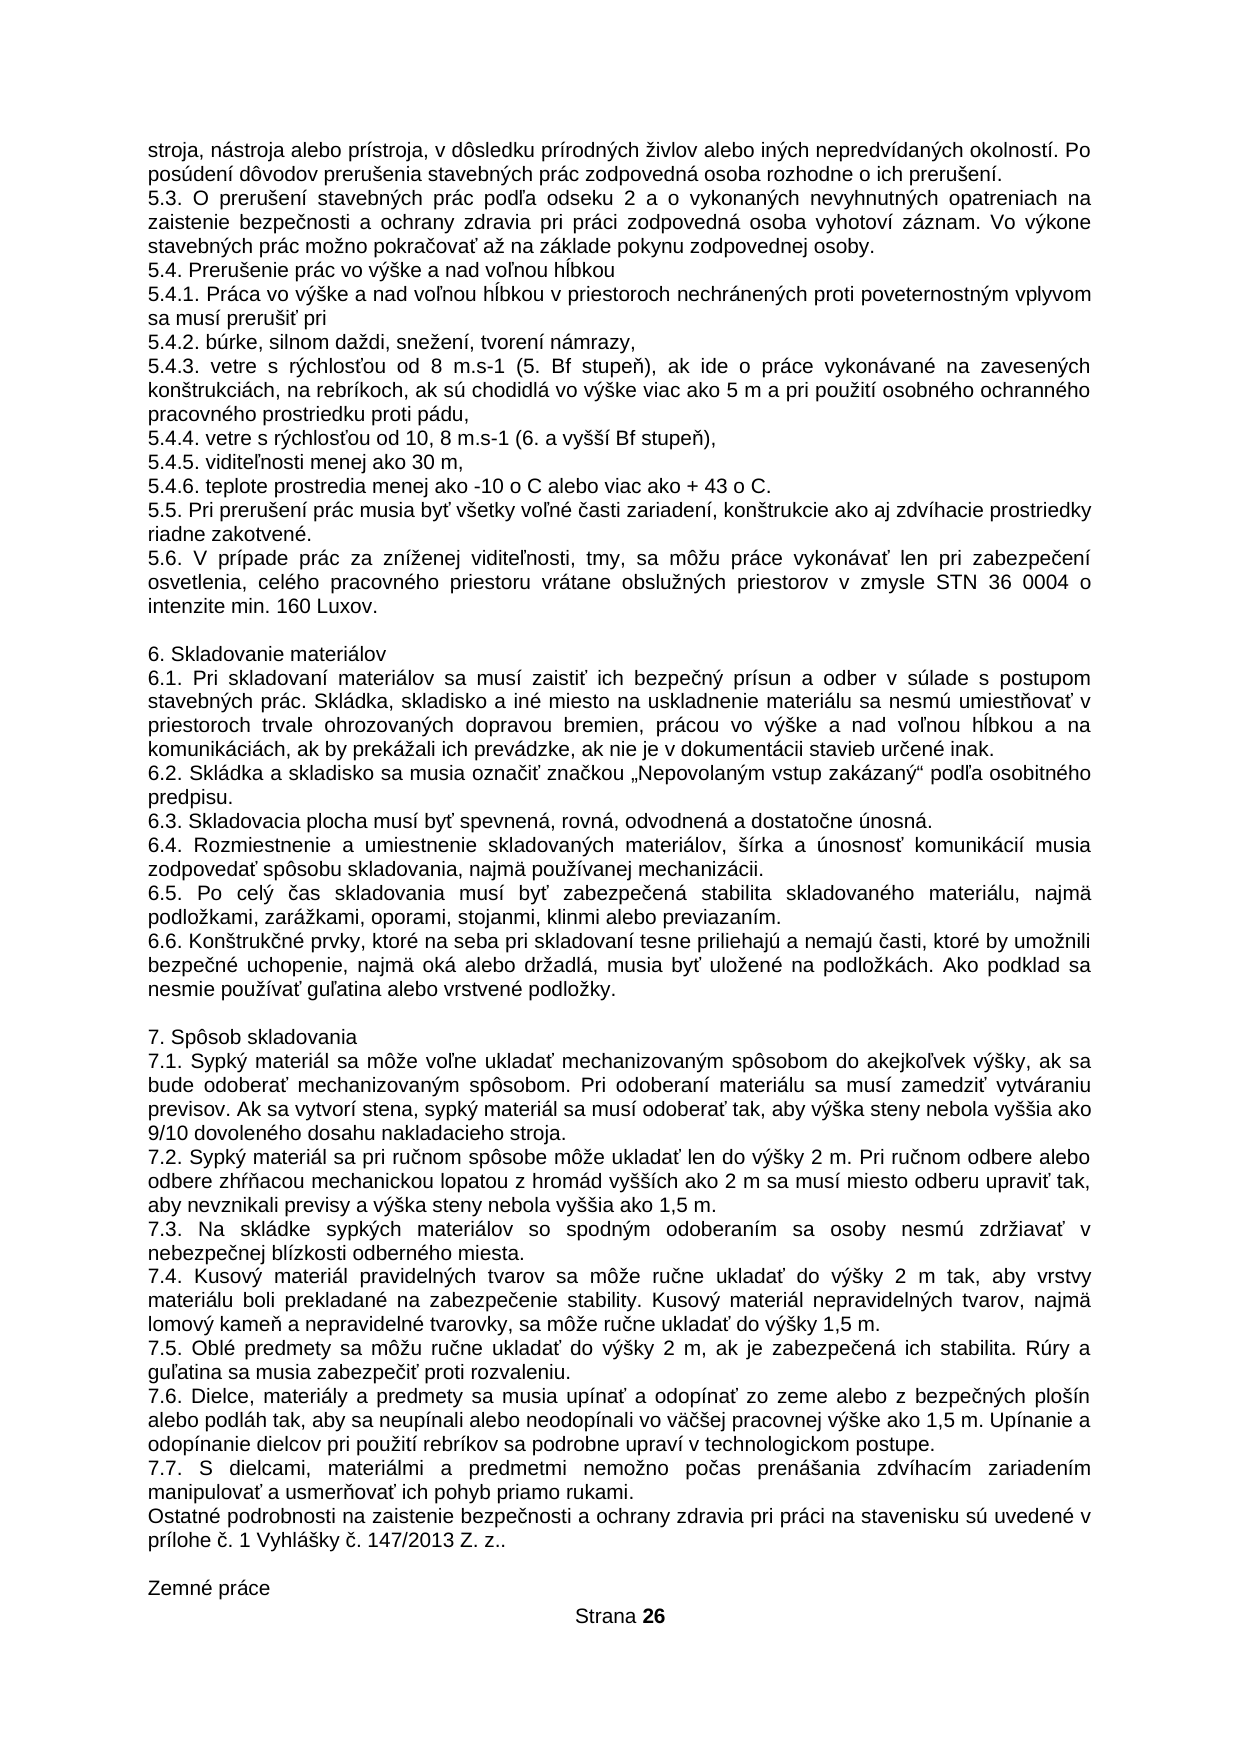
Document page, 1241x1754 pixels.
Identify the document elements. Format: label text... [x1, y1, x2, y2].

text 5.4.4. vetre s rýchlosťou od 10, 8 m.s-1 (6. a vyšší Bf stupeň), [148, 426, 1092, 450]
text 5.4.6. teplote prostredia menej ako -10 o C alebo viac ako + 43 o C. [148, 474, 1092, 498]
text 5.3. O prerušení stavebných prác podľa odseku 2 a o vykonaných nevyhnutných opatreniach na zaistenie bezpečnosti a ochrany zdravia pri práci zodpovedná osoba vyhotoví záznam. Vo výkone stavebných prác možno pokračovať až na základe pokynu zodpovednej osoby. [148, 186, 1092, 258]
text Zemné práce [148, 1576, 1092, 1600]
text 7.1. Sypký materiál sa môže voľne ukladať mechanizovaným spôsobom do akejkoľvek výšky, ak sa bude odoberať mechanizovaným spôsobom. Pri odoberaní materiálu sa musí zamedziť vytváraniu previsov. Ak sa vytvorí stena, sypký materiál sa musí odoberať tak, aby výška steny nebola vyššia ako 9/10 dovoleného dosahu nakladacieho stroja. [148, 1049, 1092, 1144]
text 7.6. Dielce, materiály a predmety sa musia upínať a odopínať zo zeme alebo z bezpečných plošín alebo podláh tak, aby sa neupínali alebo neodopínali vo väčšej pracovnej výške ako 1,5 m. Upínanie a odopínanie dielcov pri použití rebríkov sa podrobne upraví v technologickom postupe. [148, 1384, 1092, 1456]
text 5.4.1. Práca vo výške a nad voľnou hĺbkou v priestoroch nechránených proti poveternostným vplyvom sa musí prerušiť pri [148, 282, 1092, 330]
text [148, 138, 1092, 186]
text 7.4. Kusový materiál pravidelných tvarov sa môže ručne ukladať do výšky 2 m tak, aby vrstvy materiálu boli prekladané na zabezpečenie stability. Kusový materiál nepravidelných tvarov, najmä lomový kameň a nepravidelné tvarovky, sa môže ručne ukladať do výšky 1,5 m. [148, 1264, 1092, 1336]
text 5.6. V prípade prác za zníženej viditeľnosti, tmy, sa môžu práce vykonávať len pri zabezpečení osvetlenia, celého pracovného priestoru vrátane obslužných priestorov v zmysle STN 36 0004 o intenzite min. 160 Luxov. [148, 546, 1092, 617]
text 5.4. Prerušenie prác vo výške a nad voľnou hĺbkou [148, 258, 1092, 282]
text 7.3. Na skládke sypkých materiálov so spodným odoberaním sa osoby nesmú zdržiavať v nebezpečnej blízkosti odberného miesta. [148, 1216, 1092, 1264]
text Ostatné podrobnosti na zaistenie bezpečnosti a ochrany zdravia pri práci na stavenisku sú uvedené v prílohe č. 1 Vyhlášky č. 147/2013 Z. z.. [148, 1504, 1092, 1552]
text 6.6. Konštrukčné prvky, ktoré na seba pri skladovaní tesne priliehajú a nemajú časti, ktoré by umožnili bezpečné uchopenie, najmä oká alebo držadlá, musia byť uložené na podložkách. Ako podklad sa nesmie používať guľatina alebo vrstvené podložky. [148, 929, 1092, 1001]
text 5.4.3. vetre s rýchlosťou od 8 m.s-1 (5. Bf stupeň), ak ide o práce vykonávané na zavesených konštrukciách, na rebríkoch, ak sú chodidlá vo výške viac ako 5 m a pri použití osobného ochranného pracovného prostriedku proti pádu, [148, 354, 1092, 426]
text 7.7. S dielcami, materiálmi a predmetmi nemožno počas prenášania zdvíhacím zariadením manipulovať a usmerňovať ich pohyb priamo rukami. [148, 1456, 1092, 1504]
text 7.2. Sypký materiál sa pri ručnom spôsobe môže ukladať len do výšky 2 m. Pri ručnom odbere alebo odbere zhŕňacou mechanickou lopatou z hromád vyšších ako 2 m sa musí miesto odberu upraviť tak, aby nevznikali previsy a výška steny nebola vyššia ako 1,5 m. [148, 1144, 1092, 1216]
text 5.4.2. búrke, silnom daždi, snežení, tvorení námrazy, [148, 330, 1092, 354]
text 6.2. Skládka a skladisko sa musia označiť značkou „Nepovolaným vstup zakázaný“ podľa osobitného predpisu. [148, 761, 1092, 809]
text 5.4.5. viditeľnosti menej ako 30 m, [148, 450, 1092, 474]
text 6.5. Po celý čas skladovania musí byť zabezpečená stabilita skladovaného materiálu, najmä podložkami, zarážkami, oporami, stojanmi, klinmi alebo previazaním. [148, 881, 1092, 929]
text 7. Spôsob skladovania [148, 1025, 1092, 1049]
text 7.5. Oblé predmety sa môžu ručne ukladať do výšky 2 m, ak je zabezpečená ich stabilita. Rúry a guľatina sa musia zabezpečiť proti rozvaleniu. [148, 1336, 1092, 1384]
text 6.4. Rozmiestnenie a umiestnenie skladovaných materiálov, šírka a únosnosť komunikácií musia zodpovedať spôsobu skladovania, najmä používanej mechanizácii. [148, 833, 1092, 881]
text 6.1. Pri skladovaní materiálov sa musí zaistiť ich bezpečný prísun a odber v súlade s postupom stavebných prác. Skládka, skladisko a iné miesto na uskladnenie materiálu sa nesmú umiestňovať v priestoroch trvale ohrozovaných dopravou bremien, prácou vo výške a nad voľnou hĺbkou a na komunikáciách, ak by prekážali ich prevádzke, ak nie je v dokumentácii stavieb určené inak. [148, 665, 1092, 761]
text 5.5. Pri prerušení prác musia byť všetky voľné časti zariadení, konštrukcie ako aj zdvíhacie prostriedky riadne zakotvené. [148, 498, 1092, 546]
text 6.3. Skladovacia plocha musí byť spevnená, rovná, odvodnená a dostatočne únosná. [148, 809, 1092, 833]
text 6. Skladovanie materiálov [148, 641, 1092, 665]
